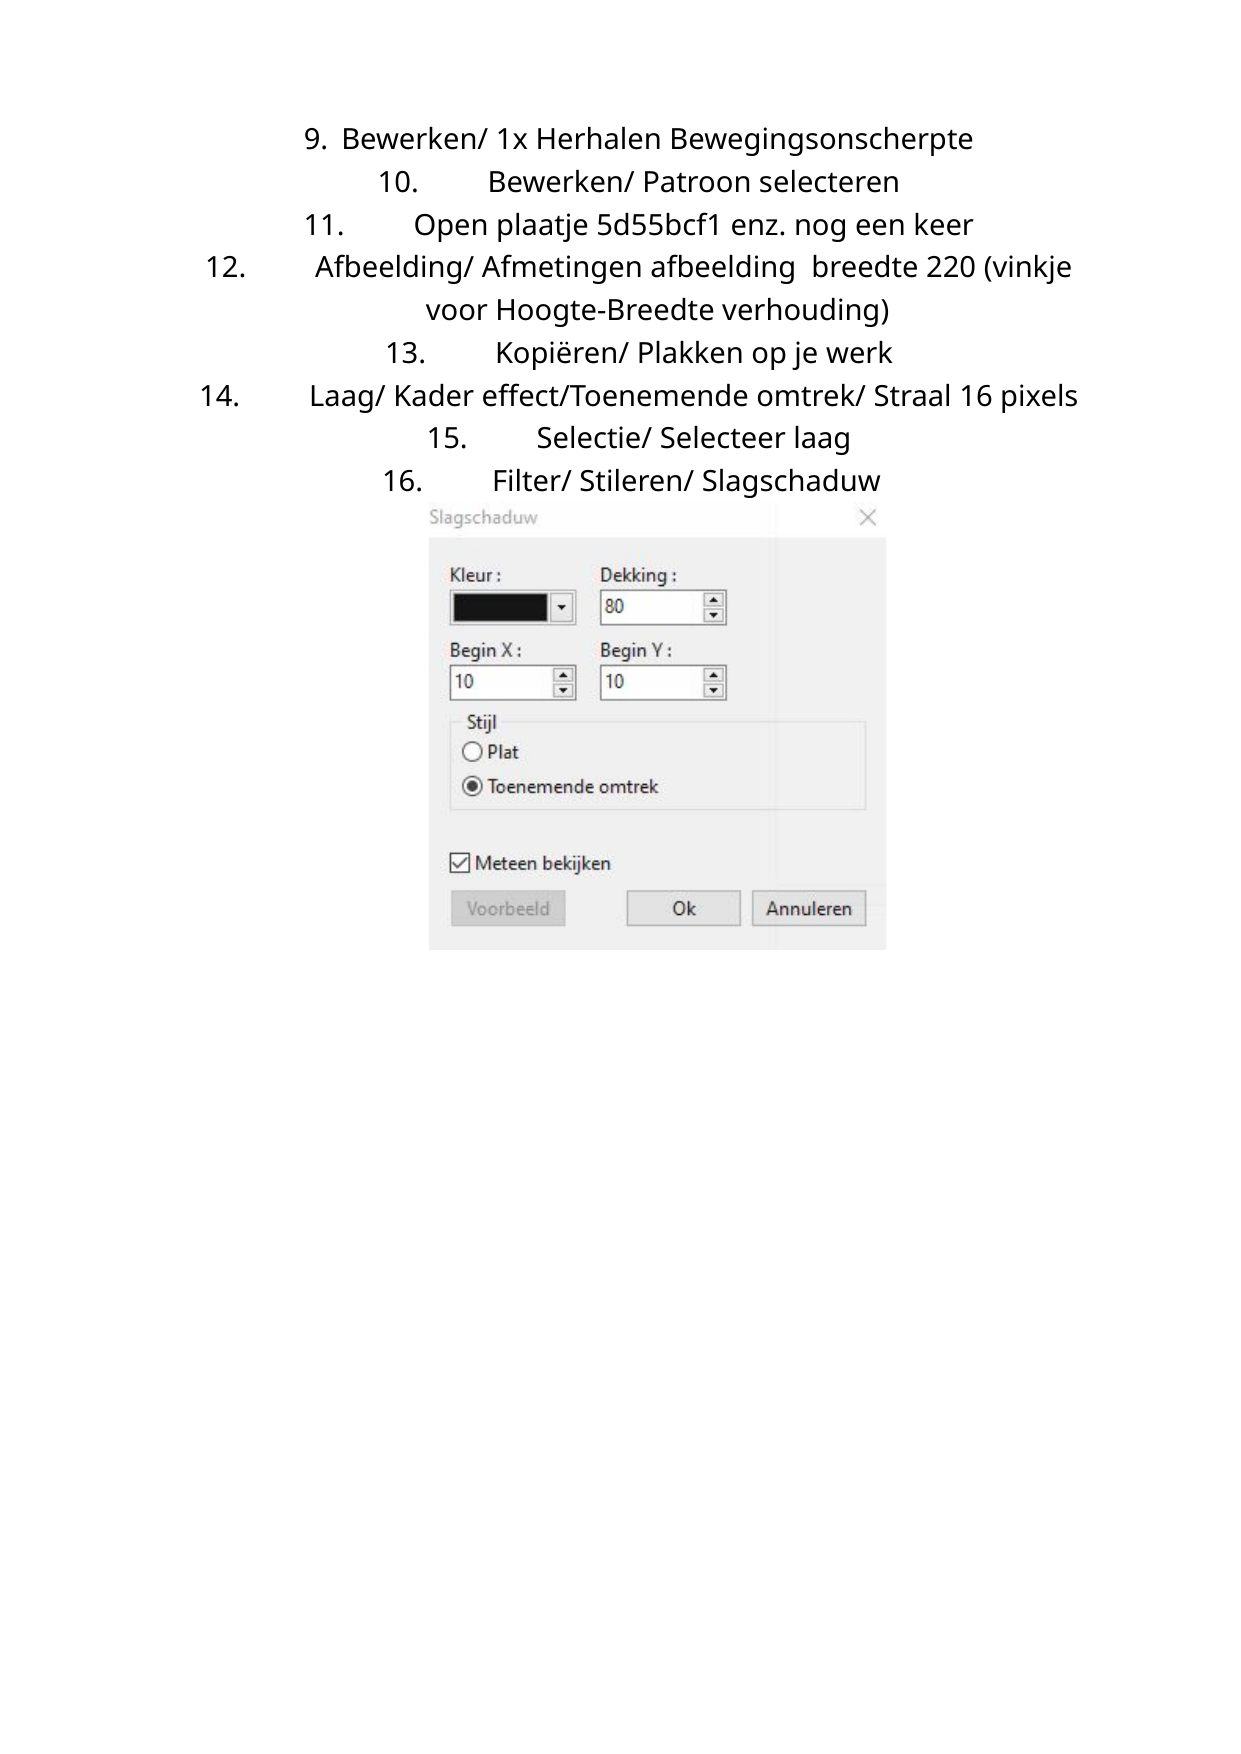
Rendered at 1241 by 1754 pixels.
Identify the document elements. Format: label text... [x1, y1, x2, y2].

list Bewerken/ 1x Herhalen Bewegingsonscherpte [185, 118, 1093, 158]
list Selectie/ Selecteer laag [185, 418, 1093, 457]
list Kopiëren/ Plakken op je werk [185, 332, 1093, 372]
list Bewerken/ Patroon selecteren [185, 161, 1093, 201]
list Open plaatje 5d55bcf1 enz. nog een keer [185, 204, 1093, 243]
list Afbeelding/ Afmetingen afbeelding breedte 220 (vinkje voor Hoogte-Breedte verhouding) [185, 247, 1093, 329]
list Laag/ Kader effect/Toenemende omtrek/ Straal 16 pixels [185, 375, 1093, 415]
picture [428, 502, 887, 950]
